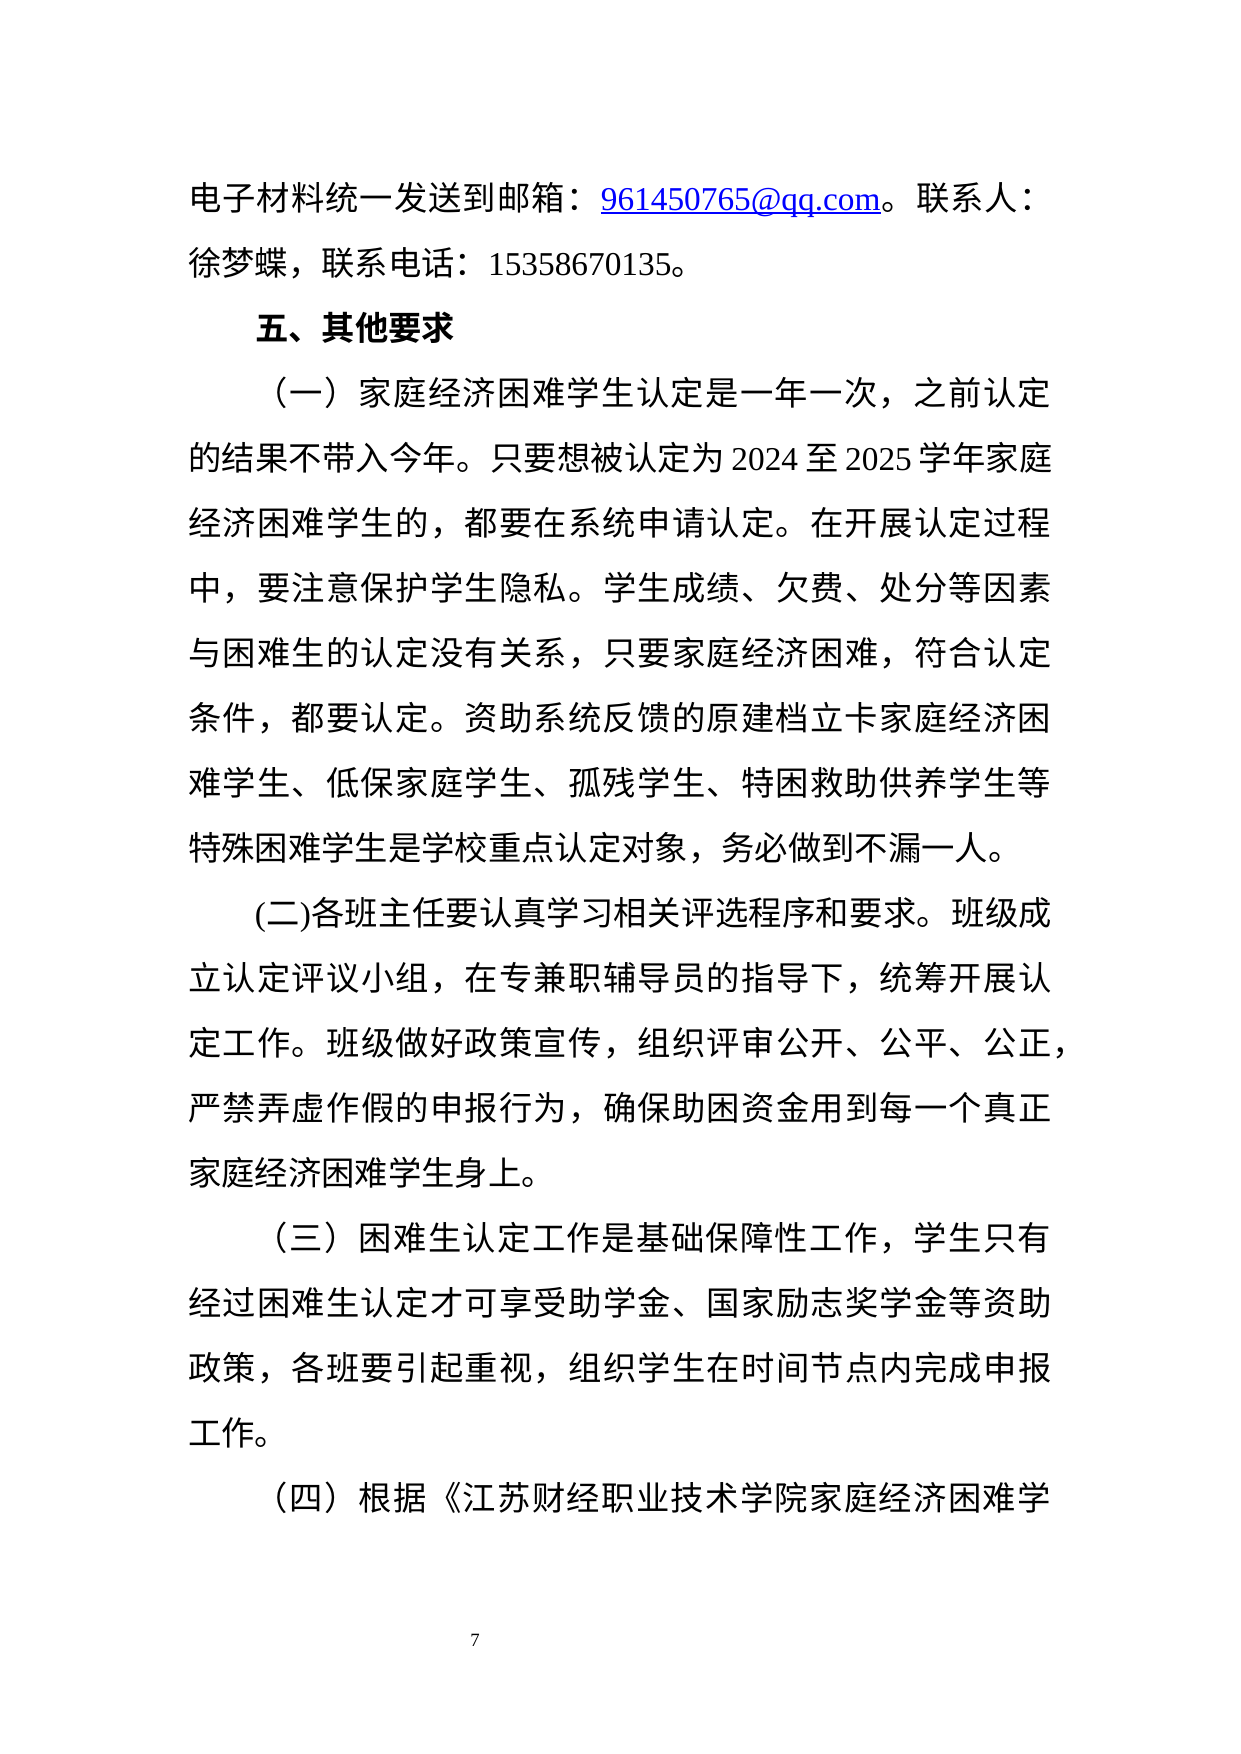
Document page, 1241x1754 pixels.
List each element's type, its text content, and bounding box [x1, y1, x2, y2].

text 五、其他要求 [188, 293, 1052, 358]
text （一）家庭经济困难学生认定是一年一次，之前认定的结果不带入今年。只要想被认定为2024至2025学年家庭经济困难学生的，都要在系统申请认定。在开展认定过程中，要注意保护学生隐私。学生成绩、欠费、处分等因素与困难生的认定没有关系，只要家庭经济困难，符合认定条件，都要认定。资助系统反馈的原建档立卡家庭经济困难学生、低保家庭学生、孤残学生、特困救助供养学生等特殊困难学生是学校重点认定对象，务必做到不漏一人。 [188, 358, 1052, 878]
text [188, 1463, 1052, 1528]
text (二)各班主任要认真学习相关评选程序和要求。班级成立认定评议小组，在专兼职辅导员的指导下，统筹开展认定工作。班级做好政策宣传，组织评审公开、公平、公正，严禁弄虚作假的申报行为，确保助困资金用到每一个真正家庭经济困难学生身上。 [188, 878, 1052, 1203]
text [188, 163, 1052, 293]
text （三）困难生认定工作是基础保障性工作，学生只有经过困难生认定才可享受助学金、国家励志奖学金等资助政策，各班要引起重视，组织学生在时间节点内完成申报工作。 [188, 1203, 1052, 1463]
